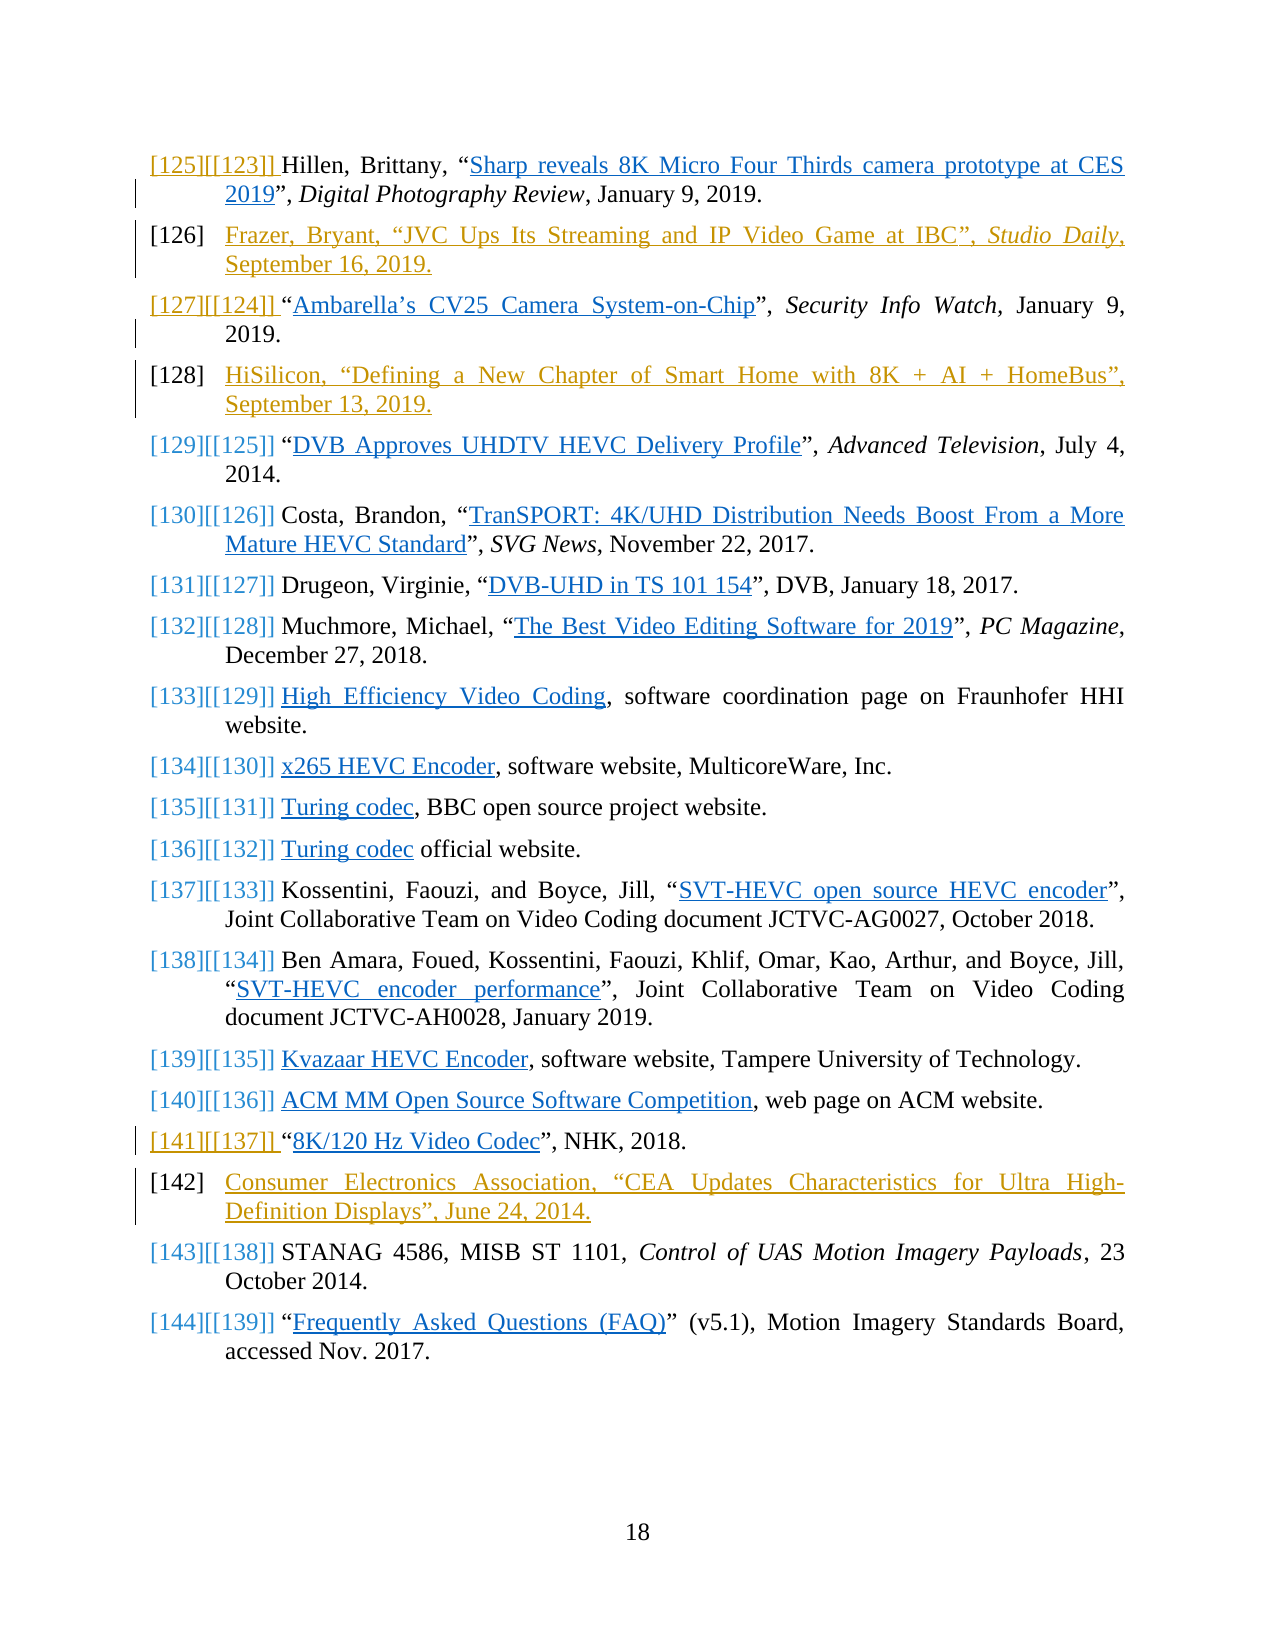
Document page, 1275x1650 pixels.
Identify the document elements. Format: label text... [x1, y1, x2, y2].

list Ben Amara, Foued, Kossentini, Faouzi, Khlif, Omar, Kao, Arthur, and Boyce, Jill, “SVT-HEVC encoder performance”, Joint Collaborative Team on Video Coding document JCTVC-AH0028, January 2019. [150, 945, 1125, 1031]
list “DVB Approves UHDTV HEVC Delivery Profile”, Advanced Television, July 4, 2014. [150, 430, 1125, 487]
list “8K/120 Hz Video Codec”, NHK, 2018. [150, 1126, 1125, 1155]
list STANAG 4586, MISB ST 1101, Control of UAS Motion Imagery Payloads, 23 October 2014. [150, 1237, 1125, 1295]
list Turing codec, BBC open source project website. [150, 792, 1125, 821]
list Kossentini, Faouzi, and Boyce, Jill, “SVT-HEVC open source HEVC encoder”, Joint Collaborative Team on Video Coding document JCTVC-AG0027, October 2018. [150, 875, 1125, 932]
list Kvazaar HEVC Encoder, software website, Tampere University of Technology. [150, 1044, 1125, 1072]
list Turing codec official website. [150, 834, 1125, 862]
list Muchmore, Michael, “The Best Video Editing Software for 2019”, PC Magazine, December 27, 2018. [150, 611, 1125, 669]
list “Ambarella’s CV25 Camera System-on-Chip”, Security Info Watch, January 9, 2019. [150, 290, 1125, 347]
list ACM MM Open Source Software Competition, web page on ACM website. [150, 1085, 1125, 1114]
list Costa, Brandon, “TranSPORT: 4K/UHD Distribution Needs Boost From a More Mature HEVC Standard”, SVG News, November 22, 2017. [150, 500, 1125, 557]
list Drugeon, Virginie, “DVB-UHD in TS 101 154”, DVB, January 18, 2017. [150, 570, 1125, 599]
list Hillen, Brittany, “Sharp reveals 8K Micro Four Thirds camera prototype at CES 2019”, Digital Photography Review, January 9, 2019. [150, 150, 1125, 207]
list x265 HEVC Encoder, software website, MulticoreWare, Inc. [150, 751, 1125, 780]
list High Efficiency Video Coding, software coordination page on Fraunhofer HHI website. [150, 681, 1125, 739]
list “Frequently Asked Questions (FAQ)” (v5.1), Motion Imagery Standards Board, accessed Nov. 2017. [150, 1307, 1125, 1365]
